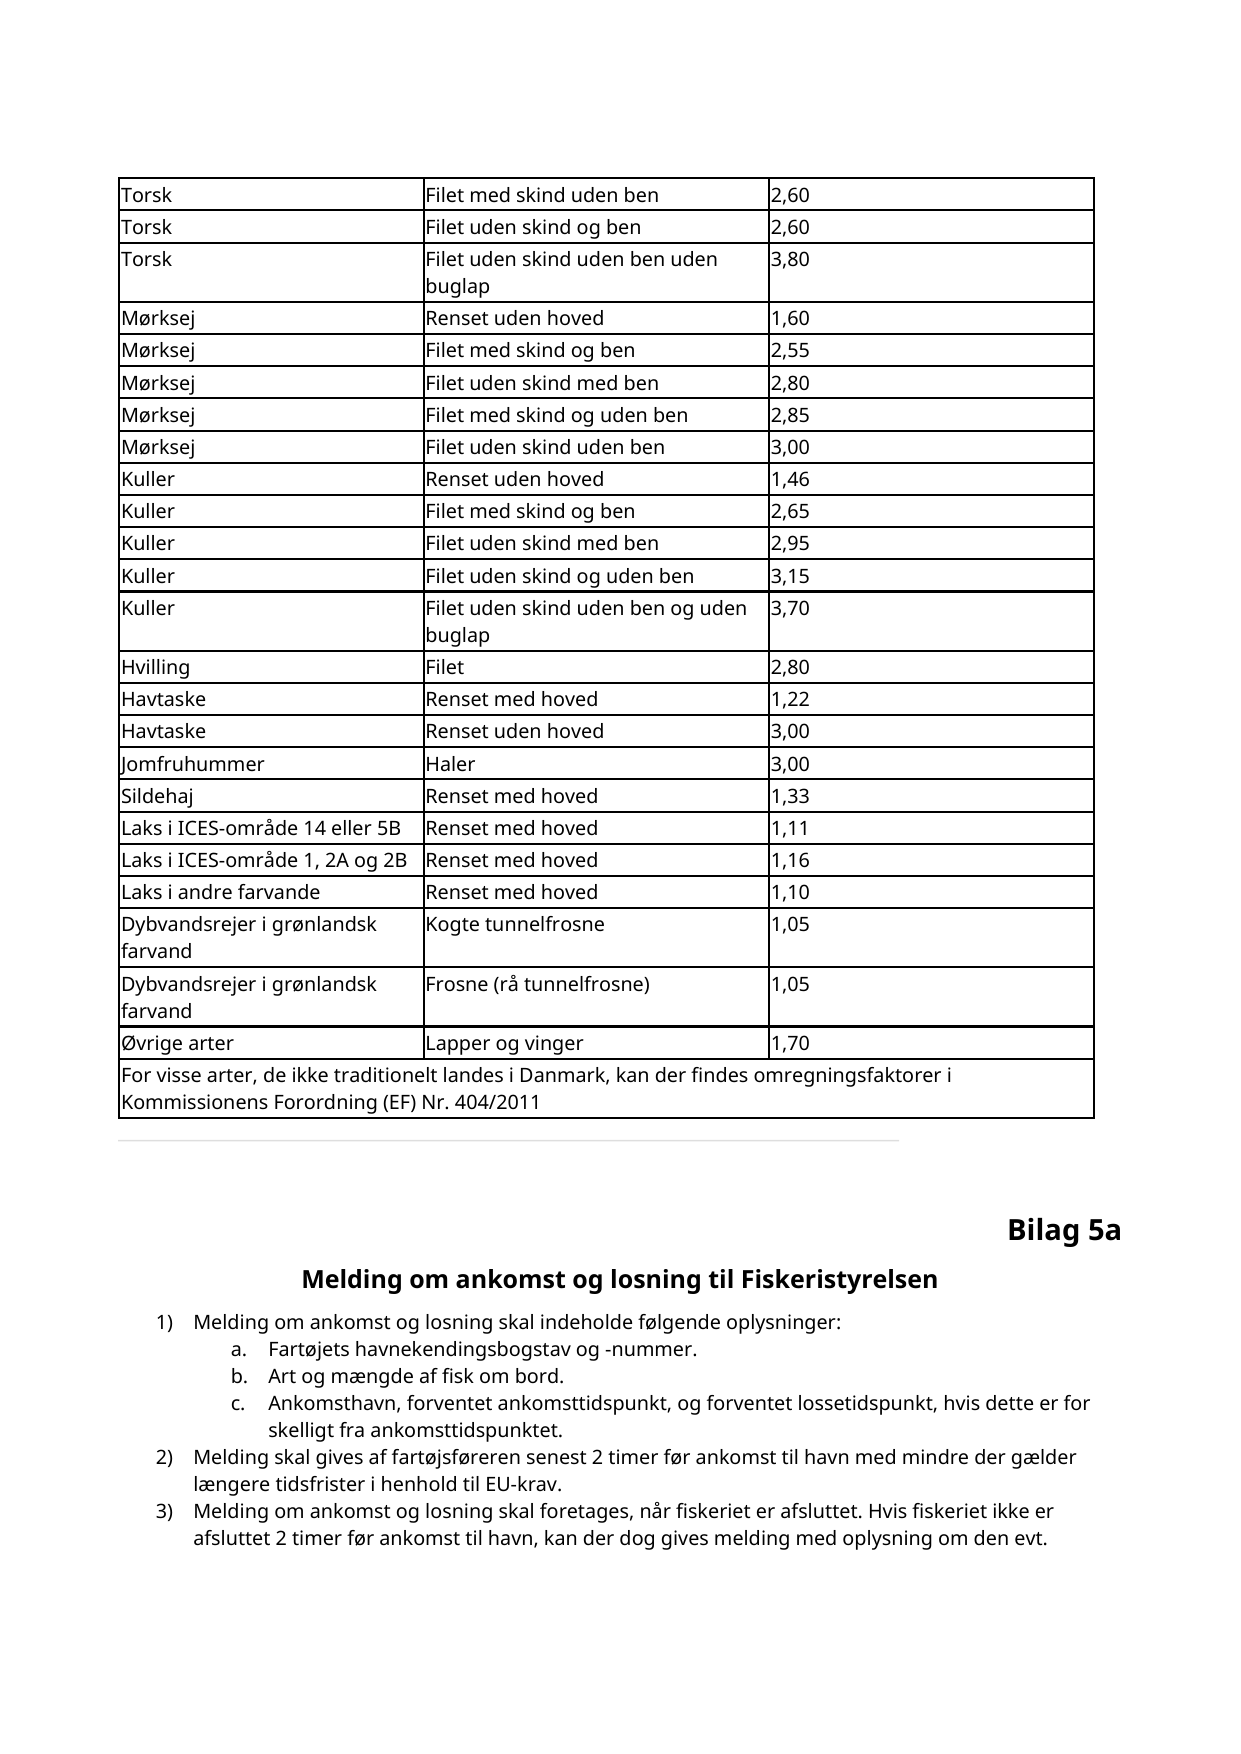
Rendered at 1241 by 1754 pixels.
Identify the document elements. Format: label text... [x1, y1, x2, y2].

table_header [425, 593, 768, 650]
table_header [425, 179, 768, 209]
table_header [120, 528, 423, 558]
table_header [770, 367, 1093, 397]
table_header [770, 1028, 1093, 1058]
table_header [770, 244, 1093, 301]
table_header [770, 179, 1093, 209]
table_header [770, 845, 1093, 875]
table_header [425, 716, 768, 746]
table_header [120, 748, 423, 778]
table_header [770, 496, 1093, 526]
table_header [425, 244, 768, 301]
table_header [120, 1060, 1093, 1117]
table_header [770, 211, 1093, 242]
table_header [425, 684, 768, 714]
table_header [120, 464, 423, 494]
table_header [120, 303, 423, 333]
table_header [425, 496, 768, 526]
table_header [120, 560, 423, 590]
table_header [770, 560, 1093, 590]
table_header [770, 652, 1093, 682]
table_header [120, 593, 423, 650]
table_header [770, 593, 1093, 650]
table_header [120, 367, 423, 397]
table_header [120, 716, 423, 746]
table_header [770, 528, 1093, 558]
table_header [425, 877, 768, 907]
table_header [120, 244, 423, 301]
table_header [120, 652, 423, 682]
list Melding om ankomst og losning skal indeholde følgende oplysninger: [156, 1308, 1122, 1335]
table_header [770, 464, 1093, 494]
table_header [120, 399, 423, 430]
table_header [425, 399, 768, 430]
text Bilag 5a [118, 1209, 1122, 1249]
list Art og mængde af fisk om bord. [231, 1362, 1122, 1389]
table_header [425, 652, 768, 682]
table_header [120, 211, 423, 242]
table_header [770, 748, 1093, 778]
table_header [425, 528, 768, 558]
table_header [425, 1028, 768, 1058]
table_header [425, 211, 768, 242]
text Melding om ankomst og losning til Fiskeristyrelsen [118, 1262, 1122, 1296]
table_header [425, 335, 768, 365]
table_header [770, 716, 1093, 746]
table_header [425, 464, 768, 494]
table_header [770, 399, 1093, 430]
table_header [425, 909, 768, 966]
table_header [425, 560, 768, 590]
table_header [120, 496, 423, 526]
table_header [770, 909, 1093, 966]
table_header [770, 432, 1093, 462]
table_header [120, 335, 423, 365]
list Ankomsthavn, forventet ankomsttidspunkt, og forventet lossetidspunkt, hvis dette er for skelligt fra ankomsttidspunktet. [231, 1389, 1122, 1443]
table_header [770, 813, 1093, 843]
table_header [770, 780, 1093, 811]
table_header [425, 968, 768, 1025]
table_header [425, 845, 768, 875]
table_header [770, 303, 1093, 333]
table_header [425, 780, 768, 811]
list Fartøjets havnekendingsbogstav og -nummer. [231, 1335, 1122, 1362]
table_header [770, 335, 1093, 365]
table_header [770, 968, 1093, 1025]
table_header [120, 968, 423, 1025]
table_header [120, 684, 423, 714]
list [156, 1497, 1122, 1551]
list Melding skal gives af fartøjsføreren senest 2 timer før ankomst til havn med mindre der gælder længere tidsfrister i henhold til EU-krav. [156, 1443, 1122, 1497]
table_header [120, 877, 423, 907]
table_header [425, 813, 768, 843]
table_header [770, 877, 1093, 907]
table_header [120, 179, 423, 209]
table_header [425, 367, 768, 397]
table_header [120, 813, 423, 843]
table_header [425, 432, 768, 462]
table_header [425, 303, 768, 333]
table_header [770, 684, 1093, 714]
table_header [120, 1028, 423, 1058]
table_header [120, 432, 423, 462]
table_header [425, 748, 768, 778]
table_header [120, 780, 423, 811]
table_header [120, 845, 423, 875]
table_header [120, 909, 423, 966]
